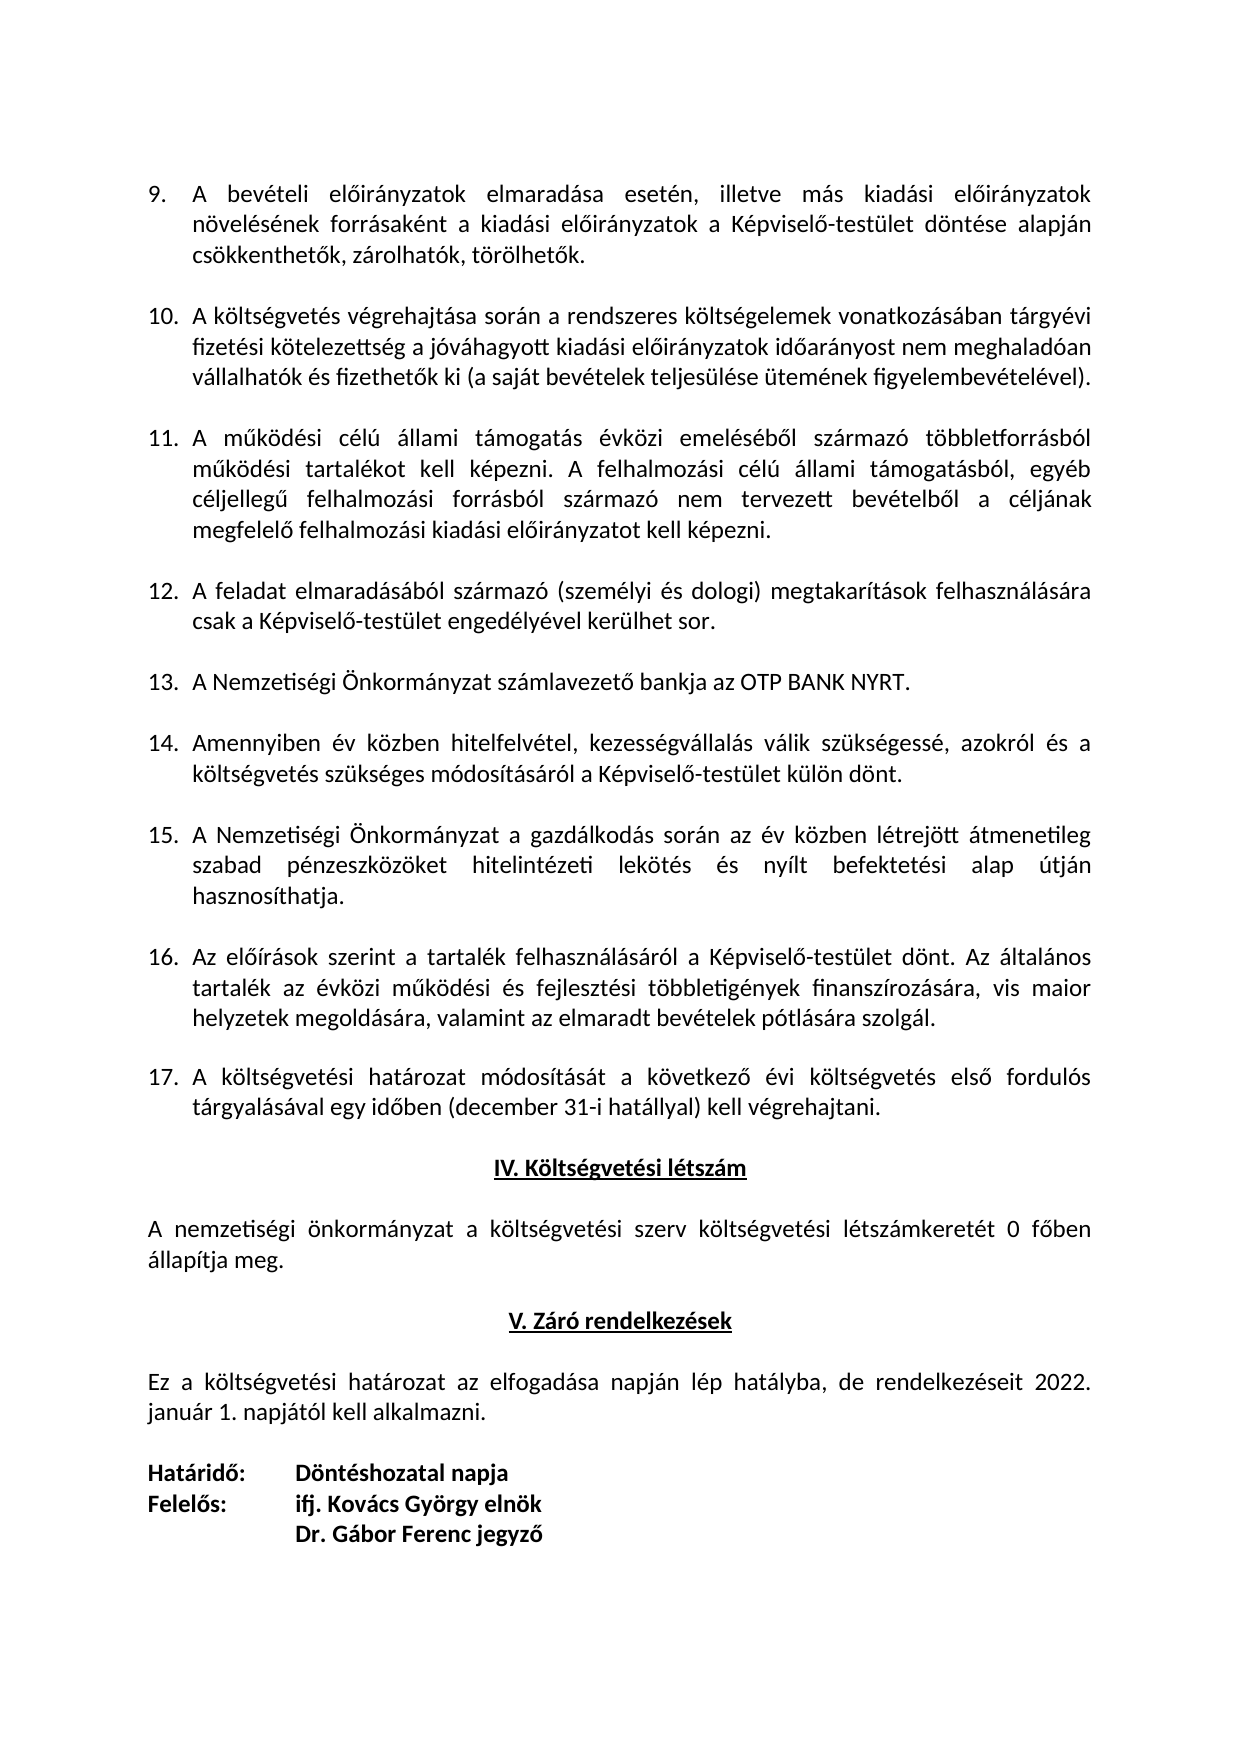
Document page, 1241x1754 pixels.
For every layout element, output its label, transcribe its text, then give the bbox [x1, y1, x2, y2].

list A Nemzetiségi Önkormányzat számlavezető bankja az OTP BANK NYRT. [148, 666, 1093, 697]
list A költségvetés végrehajtása során a rendszeres költségelemek vonatkozásában tárgyévi fizetési kötelezettség a jóváhagyott kiadási előirányzatok időarányost nem meghaladóan vállalhatók és fizethetők ki (a saját bevételek teljesülése ütemének figyelembevételével). [148, 300, 1093, 392]
list A bevételi előirányzatok elmaradása esetén, illetve más kiadási előirányzatok növelésének forrásaként a kiadási előirányzatok a Képviselő-testület döntése alapján csökkenthetők, zárolhatók, törölhetők. [148, 178, 1093, 270]
list A feladat elmaradásából származó (személyi és dologi) megtakarítások felhasználására csak a Képviselő-testület engedélyével kerülhet sor. [148, 575, 1093, 636]
list Amennyiben év közben hitelfelvétel, kezességvállalás válik szükségessé, azokról és a költségvetés szükséges módosításáról a Képviselő-testület külön dönt. [148, 727, 1093, 788]
list Az előírások szerint a tartalék felhasználásáról a Képviselő-testület dönt. Az általános tartalék az évközi működési és fejlesztési többletigények finanszírozására, vis maior helyzetek megoldására, valamint az elmaradt bevételek pótlására szolgál. [148, 941, 1093, 1033]
text V. Záró rendelkezések [148, 1305, 1093, 1335]
list A Nemzetiségi Önkormányzat a gazdálkodás során az év közben létrejött átmenetileg szabad pénzeszközöket hitelintézeti lekötés és nyílt befektetési alap útján hasznosíthatja. [148, 819, 1093, 911]
text IV. Költségvetési létszám [148, 1152, 1093, 1183]
list A költségvetési határozat módosítását a következő évi költségvetés első fordulós tárgyalásával egy időben (december 31-i hatállyal) kell végrehajtani. [148, 1061, 1093, 1122]
text Dr. Gábor Ferenc jegyző [221, 1518, 1093, 1549]
text Ez a költségvetési határozat az elfogadása napján lép hatályba, de rendelkezéseit 2022. január 1. napjától kell alkalmazni. [148, 1366, 1093, 1427]
text A nemzetiségi önkormányzat a költségvetési szerv költségvetési létszámkeretét 0 főben állapítja meg. [148, 1213, 1093, 1274]
text Határidő: Döntéshozatal napja [148, 1457, 1093, 1488]
list A működési célú állami támogatás évközi emeléséből származó többletforrásból működési tartalékot kell képezni. A felhalmozási célú állami támogatásból, egyéb céljellegű felhalmozási forrásból származó nem tervezett bevételből a céljának megfelelő felhalmozási kiadási előirányzatot kell képezni. [148, 422, 1093, 544]
text Felelős: ifj. Kovács György elnök [148, 1488, 1093, 1518]
